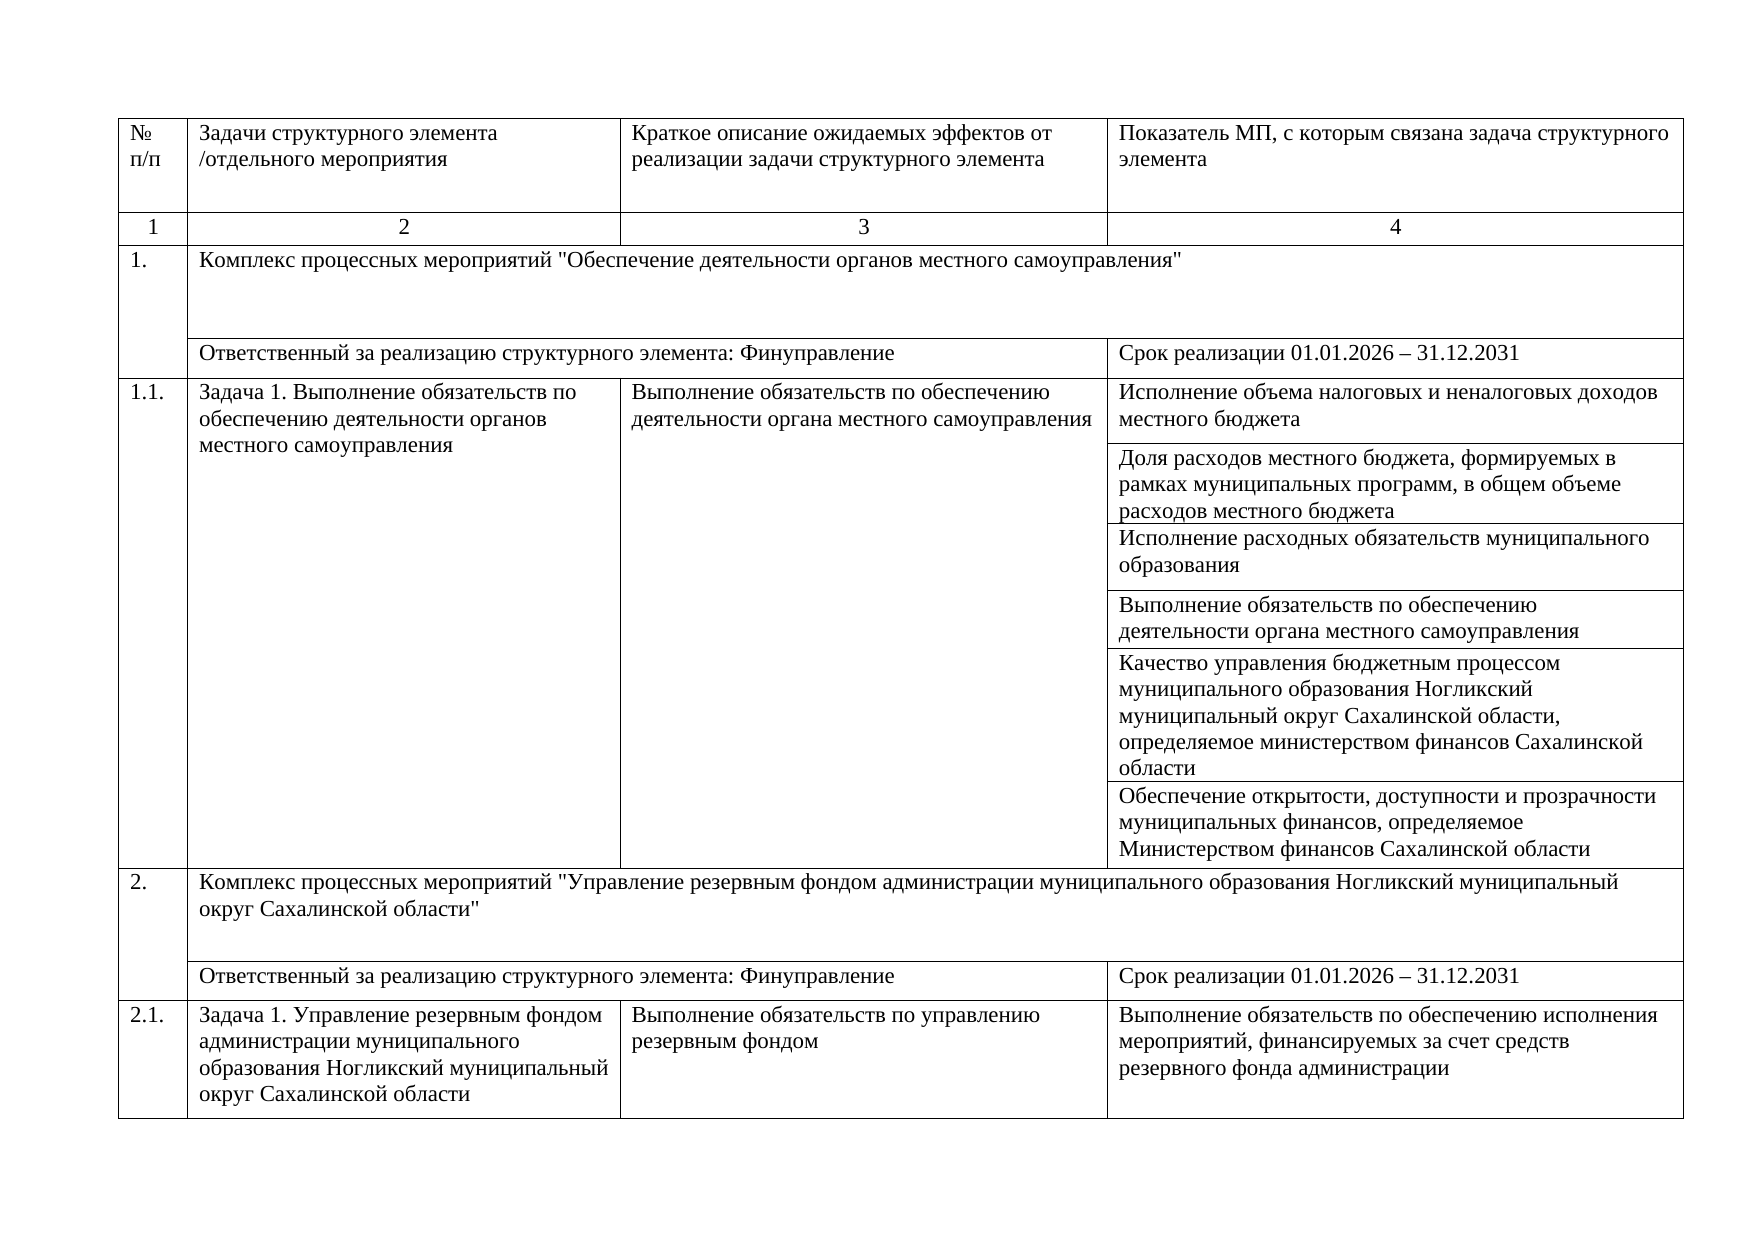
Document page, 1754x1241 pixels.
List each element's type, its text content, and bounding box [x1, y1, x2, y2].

table_cell Задача 1. Выполнение обязательств по обеспечению деятельности органов местного самоуправления [188, 379, 620, 867]
table_cell Задача 1. Управление резервным фондом администрации муниципального образования Ногликский муниципальный округ Сахалинской области [188, 1001, 620, 1117]
table_cell Показатель МП, с которым связана задача структурного элемента [1108, 119, 1683, 212]
table_cell 4 [1108, 213, 1683, 244]
table_cell Ответственный за реализацию структурного элемента: Финуправление [188, 962, 1107, 1000]
table_cell Комплекс процессных мероприятий "Обеспечение деятельности органов местного самоуправления" [188, 246, 1683, 338]
table_cell 1. [119, 246, 187, 377]
table_cell Срок реализации 01.01.2026 – 31.12.2031 [1108, 962, 1683, 1000]
table_cell 2 [188, 213, 620, 244]
table_cell Обеспечение открытости, доступности и прозрачности муниципальных финансов, определяемое Министерством финансов Сахалинской области [1108, 782, 1683, 867]
table_cell Выполнение обязательств по обеспечению деятельности органа местного самоуправления [621, 379, 1107, 867]
table_cell 1.1. [119, 379, 187, 867]
table_cell Срок реализации 01.01.2026 – 31.12.2031 [1108, 339, 1683, 377]
table_cell Задачи структурного элемента /отдельного мероприятия [188, 119, 620, 212]
table_cell Комплекс процессных мероприятий "Управление резервным фондом администрации муниципального образования Ногликский муниципальный округ Сахалинской области" [188, 869, 1683, 961]
table_cell Исполнение объема налоговых и неналоговых доходов местного бюджета [1108, 379, 1683, 443]
table_cell Ответственный за реализацию структурного элемента: Финуправление [188, 339, 1107, 377]
table_cell 2. [119, 869, 187, 1000]
table_cell Доля расходов местного бюджета, формируемых в рамках муниципальных программ, в общем объеме расходов местного бюджета [1108, 444, 1683, 523]
table_cell Выполнение обязательств по управлению резервным фондом [621, 1001, 1107, 1117]
table_cell Исполнение расходных обязательств муниципального образования [1108, 524, 1683, 589]
table_cell Краткое описание ожидаемых эффектов от реализации задачи структурного элемента [621, 119, 1107, 212]
table_cell 1 [119, 213, 187, 244]
table_cell Выполнение обязательств по обеспечению деятельности органа местного самоуправления [1108, 591, 1683, 648]
table_cell № п/п [119, 119, 187, 212]
table_cell Выполнение обязательств по обеспечению исполнения мероприятий, финансируемых за счет средств резервного фонда администрации [1108, 1001, 1683, 1117]
table_cell 2.1. [119, 1001, 187, 1117]
table_cell 3 [621, 213, 1107, 244]
table_cell Качество управления бюджетным процессом муниципального образования Ногликский муниципальный округ Сахалинской области, определяемое министерством финансов Сахалинской области [1108, 649, 1683, 781]
